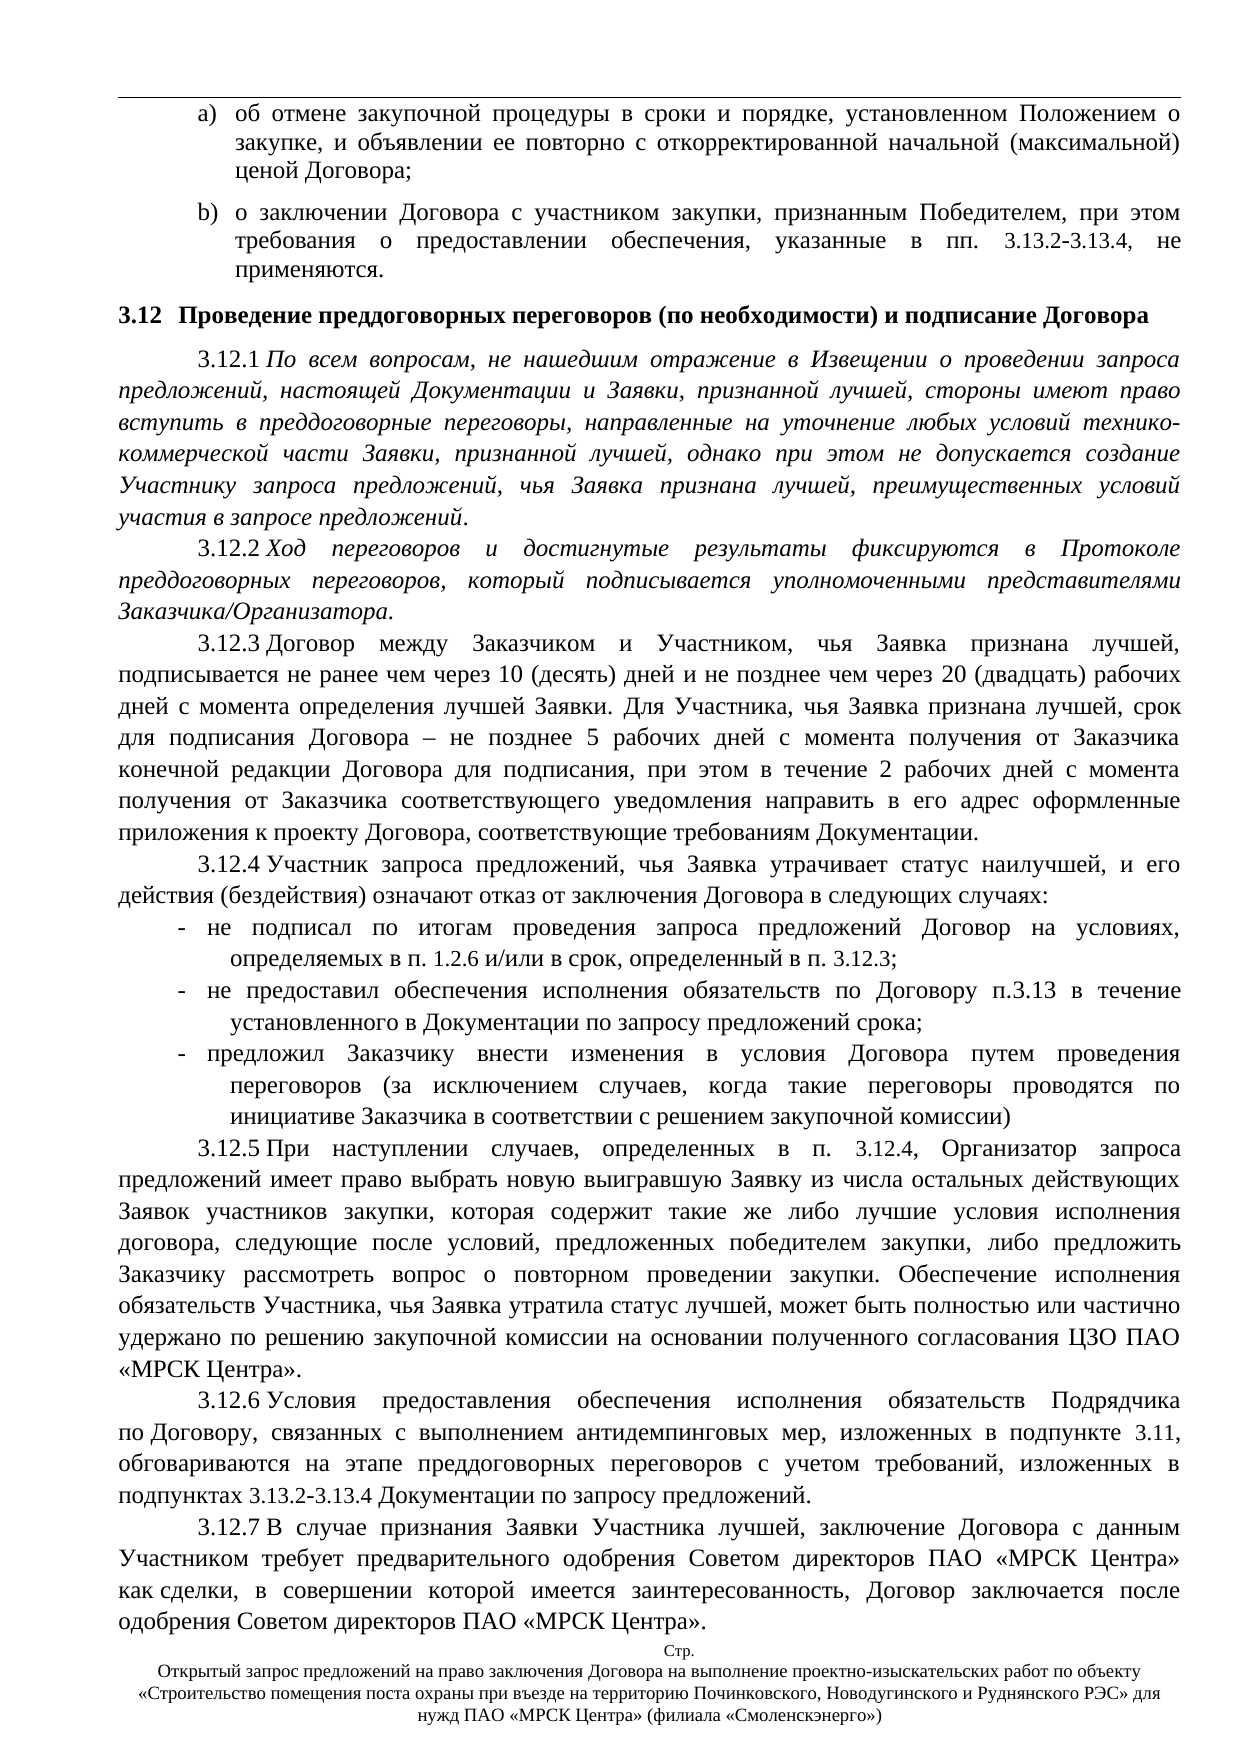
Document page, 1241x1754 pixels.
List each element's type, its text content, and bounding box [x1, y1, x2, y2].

list предложил Заказчику внести изменения в условия Договора путем проведения переговоров (за исключением случаев, когда такие переговоры проводятся по инициативе Заказчика в соответствии с решением закупочной комиссии) [177, 1038, 1181, 1130]
list не предоставил обеспечения исполнения обязательств по Договору п.3.13 в течение установленного в Документации по запросу предложений срока; [177, 975, 1181, 1035]
list В случае признания Заявки Участника лучшей, заключение Договора с данным Участником требует предварительного одобрения Советом директоров ПАО «МРСК Центра» как сделки, в совершении которой имеется заинтересованность, Договор заключается после одобрения Советом директоров ПАО «МРСК Центра». [118, 1512, 1181, 1635]
list Условия предоставления обеспечения исполнения обязательств Подрядчика по Договору, связанных с выполнением антидемпинговых мер, изложенных в подпункте 3.11, обговариваются на этапе преддоговорных переговоров с учетом требований, изложенных в подпунктах 3.13.2-3.13.4 Документации по запросу предложений. [118, 1385, 1181, 1509]
list Договор между Заказчиком и Участником, чья Заявка признана лучшей, подписывается не ранее чем через 10 (десять) дней и не позднее чем через 20 (двадцать) рабочих дней с момента определения лучшей Заявки. Для Участника, чья Заявка признана лучшей, срок для подписания Договора – не позднее 5 рабочих дней с момента получения от Заказчика конечной редакции Договора для подписания, при этом в течение 2 рабочих дней с момента получения от Заказчика соответствующего уведомления направить в его адрес оформленные приложения к проекту Договора, соответствующие требованиям Документации. [118, 628, 1181, 846]
list Участник запроса предложений, чья Заявка утрачивает статус наилучшей, и его действия (бездействия) означают отказ от заключения Договора в следующих случаях: [118, 849, 1181, 909]
list По всем вопросам, не нашедшим отражение в Извещении о проведении запроса предложений, настоящей Документации и Заявки, признанной лучшей, стороны имеют право вступить в преддоговорные переговоры, направленные на уточнение любых условий технико-коммерческой части Заявки, признанной лучшей, однако при этом не допускается создание Участнику запроса предложений, чья Заявка признана лучшей, преимущественных условий участия в запросе предложений. [118, 344, 1181, 530]
list При наступлении случаев, определенных в п. 3.12.4, Организатор запроса предложений имеет право выбрать новую выигравшую Заявку из числа остальных действующих Заявок участников закупки, которая содержит такие же либо лучшие условия исполнения договора, следующие после условий, предложенных победителем закупки, либо предложить Заказчику рассмотреть вопрос о повторном проведении закупки. Обеспечение исполнения обязательств Участника, чья Заявка утратила статус лучшей, может быть полностью или частично удержано по решению закупочной комиссии на основании полученного согласования ЦЗО ПАО «МРСК Центра». [118, 1133, 1181, 1382]
list Ход переговоров и достигнутые результаты фиксируются в Протоколе преддоговорных переговоров, который подписывается уполномоченными представителями Заказчика/Организатора. [118, 533, 1181, 625]
list об отмене закупочной процедуры в сроки и порядке, установленном Положением о закупке, и объявлении ее повторно с откорректированной начальной (максимальной) ценой Договора; [197, 98, 1181, 184]
subtitle Проведение преддоговорных переговоров (по необходимости) и подписание Договора [118, 300, 1181, 328]
list не подписал по итогам проведения запроса предложений Договор на условиях, определяемых в п. 1.2.6 и/или в срок, определенный в п. 3.12.3; [177, 912, 1181, 972]
list о заключении Договора с участником закупки, признанным Победителем, при этом требования о предоставлении обеспечения, указанные в пп. 3.13.2-3.13.4, не применяются. [197, 197, 1181, 283]
